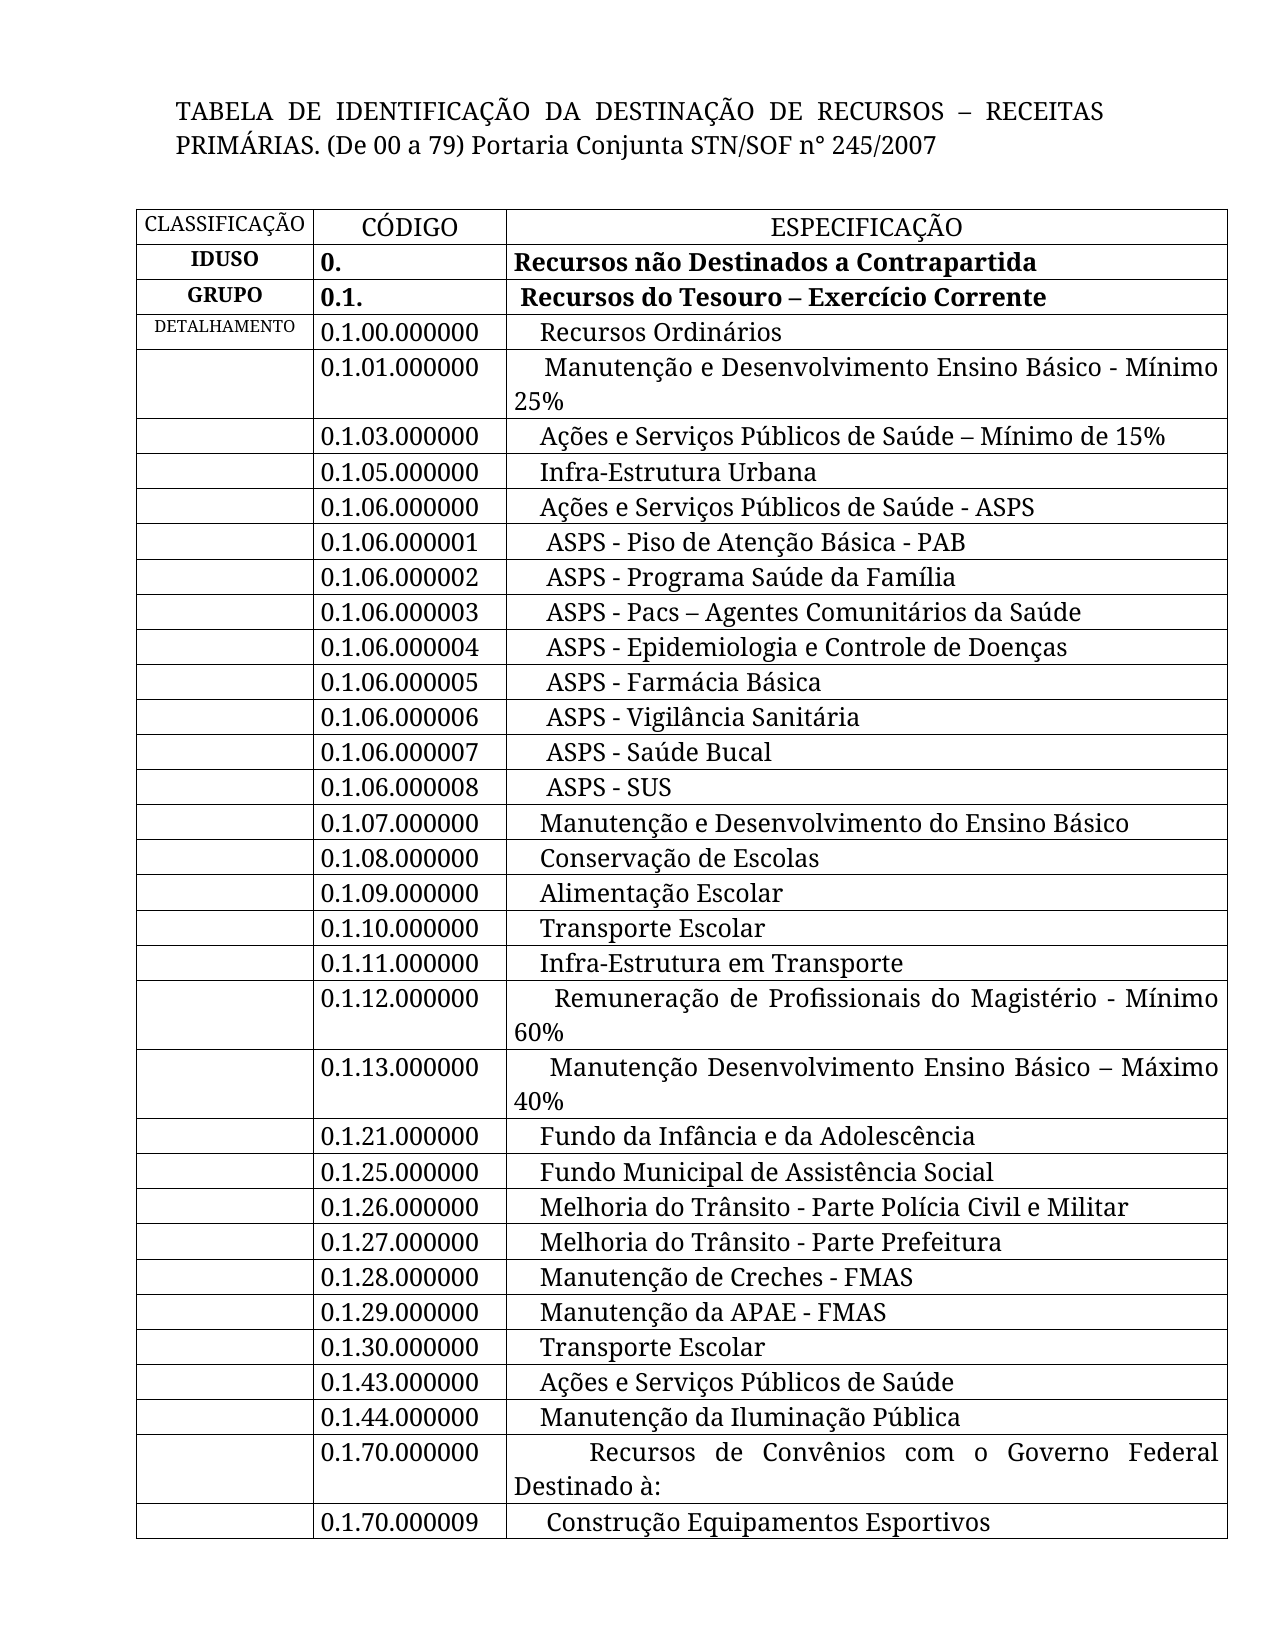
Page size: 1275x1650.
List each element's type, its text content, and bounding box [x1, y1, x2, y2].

table_header CLASSIFICAÇÃO [137, 210, 313, 243]
table_cell GRUPO [137, 280, 313, 314]
table_cell [137, 805, 313, 839]
table_cell 0.1.06.000006 [314, 700, 506, 734]
table_cell 0.1.27.000000 [314, 1224, 506, 1258]
table_cell 0.1.06.000000 [314, 489, 506, 523]
table_cell 0.1.06.000008 [314, 770, 506, 804]
table_cell IDUSO [137, 245, 313, 279]
table_cell Transporte Escolar [507, 911, 1227, 944]
table_cell [137, 1435, 313, 1503]
table_cell [137, 735, 313, 769]
table_cell 0.1.12.000000 [314, 981, 506, 1049]
table_cell Manutenção Desenvolvimento Ensino Básico – Máximo 40% [507, 1050, 1227, 1118]
table_cell ASPS - SUS [507, 770, 1227, 804]
table_cell Manutenção da APAE - FMAS [507, 1295, 1227, 1329]
table_cell [137, 665, 313, 699]
text TABELA DE IDENTIFICAÇÃO DA DESTINAÇÃO DE RECURSOS – RECEITAS PRIMÁRIAS. (De 79) Portaria Conjunta STN/SOF n° 245/2007 [175, 94, 1104, 162]
table_cell [137, 560, 313, 593]
table_cell Transporte Escolar [507, 1330, 1227, 1364]
table_cell Conservação de Escolas [507, 840, 1227, 874]
table_cell 0.1.25.000000 [314, 1154, 506, 1188]
table_cell [137, 1189, 313, 1223]
table_cell ASPS - Piso de Atenção Básica - PAB [507, 524, 1227, 558]
table_cell 0.1.43.000000 [314, 1365, 506, 1399]
table_cell [137, 1154, 313, 1188]
table_cell [137, 1295, 313, 1329]
table_cell ASPS - Pacs – Agentes Comunitários da Saúde [507, 595, 1227, 629]
table_cell 0.1.06.000002 [314, 560, 506, 593]
table_cell Ações e Serviços Públicos de Saúde [507, 1365, 1227, 1399]
table_cell 0.1.28.000000 [314, 1260, 506, 1293]
table_cell ASPS - Programa Saúde da Família [507, 560, 1227, 593]
table_cell 0.1.08.000000 [314, 840, 506, 874]
table_header CÓDIGO [314, 210, 506, 243]
table_cell Recursos do Tesouro – Exercício Corrente [507, 280, 1227, 314]
table_cell Recursos de Convênios com o Governo Federal Destinado à: [507, 1435, 1227, 1503]
table_cell [137, 1224, 313, 1258]
table_cell [137, 1050, 313, 1118]
table_cell Remuneração de Profissionais do Magistério - Mínimo 60% [507, 981, 1227, 1049]
table_cell 0.1.06.000007 [314, 735, 506, 769]
table_cell [137, 1365, 313, 1399]
table_cell [137, 489, 313, 523]
table_cell [137, 630, 313, 664]
table_cell 0.1.26.000000 [314, 1189, 506, 1223]
table_cell Infra-Estrutura em Transporte [507, 946, 1227, 980]
table_cell 0.1.06.000003 [314, 595, 506, 629]
table_cell Alimentação Escolar [507, 875, 1227, 909]
table_cell [137, 1119, 313, 1153]
table_cell Ações e Serviços Públicos de Saúde - ASPS [507, 489, 1227, 523]
table_cell Manutenção e Desenvolvimento do Ensino Básico [507, 805, 1227, 839]
table_cell Melhoria do Trânsito - Parte Prefeitura [507, 1224, 1227, 1258]
table_cell Manutenção e Desenvolvimento Ensino Básico - Mínimo 25% [507, 350, 1227, 418]
table_cell Ações e Serviços Públicos de Saúde – Mínimo de 15% [507, 419, 1227, 453]
table_cell ASPS - Farmácia Básica [507, 665, 1227, 699]
table_cell 0.1. [314, 280, 506, 314]
table_cell [137, 454, 313, 488]
table_cell 0.1.03.000000 [314, 419, 506, 453]
table_cell Fundo Municipal de Assistência Social [507, 1154, 1227, 1188]
table_cell 0.1.09.000000 [314, 875, 506, 909]
table_cell ASPS - Vigilância Sanitária [507, 700, 1227, 734]
table_cell 0.1.44.000000 [314, 1400, 506, 1434]
table_cell Recursos não Destinados a Contrapartida [507, 245, 1227, 279]
table_cell [137, 911, 313, 944]
table_cell [137, 1330, 313, 1364]
table_cell [137, 1260, 313, 1293]
table_cell [137, 946, 313, 980]
table_cell [137, 350, 313, 418]
table_cell 0.1.06.000005 [314, 665, 506, 699]
table_cell ASPS - Epidemiologia e Controle de Doenças [507, 630, 1227, 664]
table_cell 0.1.06.000004 [314, 630, 506, 664]
table_cell [137, 981, 313, 1049]
table_cell 0.1.05.000000 [314, 454, 506, 488]
table_cell Infra-Estrutura Urbana [507, 454, 1227, 488]
table_cell [137, 1400, 313, 1434]
table_cell [137, 770, 313, 804]
table_cell 0.1.70.000009 [314, 1504, 506, 1538]
table_cell Recursos Ordinários [507, 315, 1227, 349]
table_cell 0.1.13.000000 [314, 1050, 506, 1118]
table_cell 0.1.30.000000 [314, 1330, 506, 1364]
table_cell 0.1.01.000000 [314, 350, 506, 418]
table_cell 0.1.11.000000 [314, 946, 506, 980]
table_cell Manutenção de Creches - FMAS [507, 1260, 1227, 1293]
table_cell Fundo da Infância e da Adolescência [507, 1119, 1227, 1153]
table_cell 0.1.21.000000 [314, 1119, 506, 1153]
table_cell 0.1.07.000000 [314, 805, 506, 839]
table_cell 0. [314, 245, 506, 279]
table_cell [137, 524, 313, 558]
table_cell Manutenção da Iluminação Pública [507, 1400, 1227, 1434]
table_cell [137, 700, 313, 734]
table_cell 0.1.10.000000 [314, 911, 506, 944]
table_header ESPECIFICAÇÃO [507, 210, 1227, 243]
table_cell Melhoria do Trânsito - Parte Polícia Civil e Militar [507, 1189, 1227, 1223]
table_cell 0.1.06.000001 [314, 524, 506, 558]
table_cell [137, 875, 313, 909]
table_cell [137, 1504, 313, 1538]
table_cell 0.1.00.000000 [314, 315, 506, 349]
table_cell [137, 840, 313, 874]
table_cell [137, 595, 313, 629]
table_cell 0.1.70.000000 [314, 1435, 506, 1503]
table_cell [137, 419, 313, 453]
table_cell 0.1.29.000000 [314, 1295, 506, 1329]
table_cell DETALHAMENTO [137, 315, 313, 349]
table_cell ASPS - Saúde Bucal [507, 735, 1227, 769]
table_cell Construção Equipamentos Esportivos [507, 1504, 1227, 1538]
